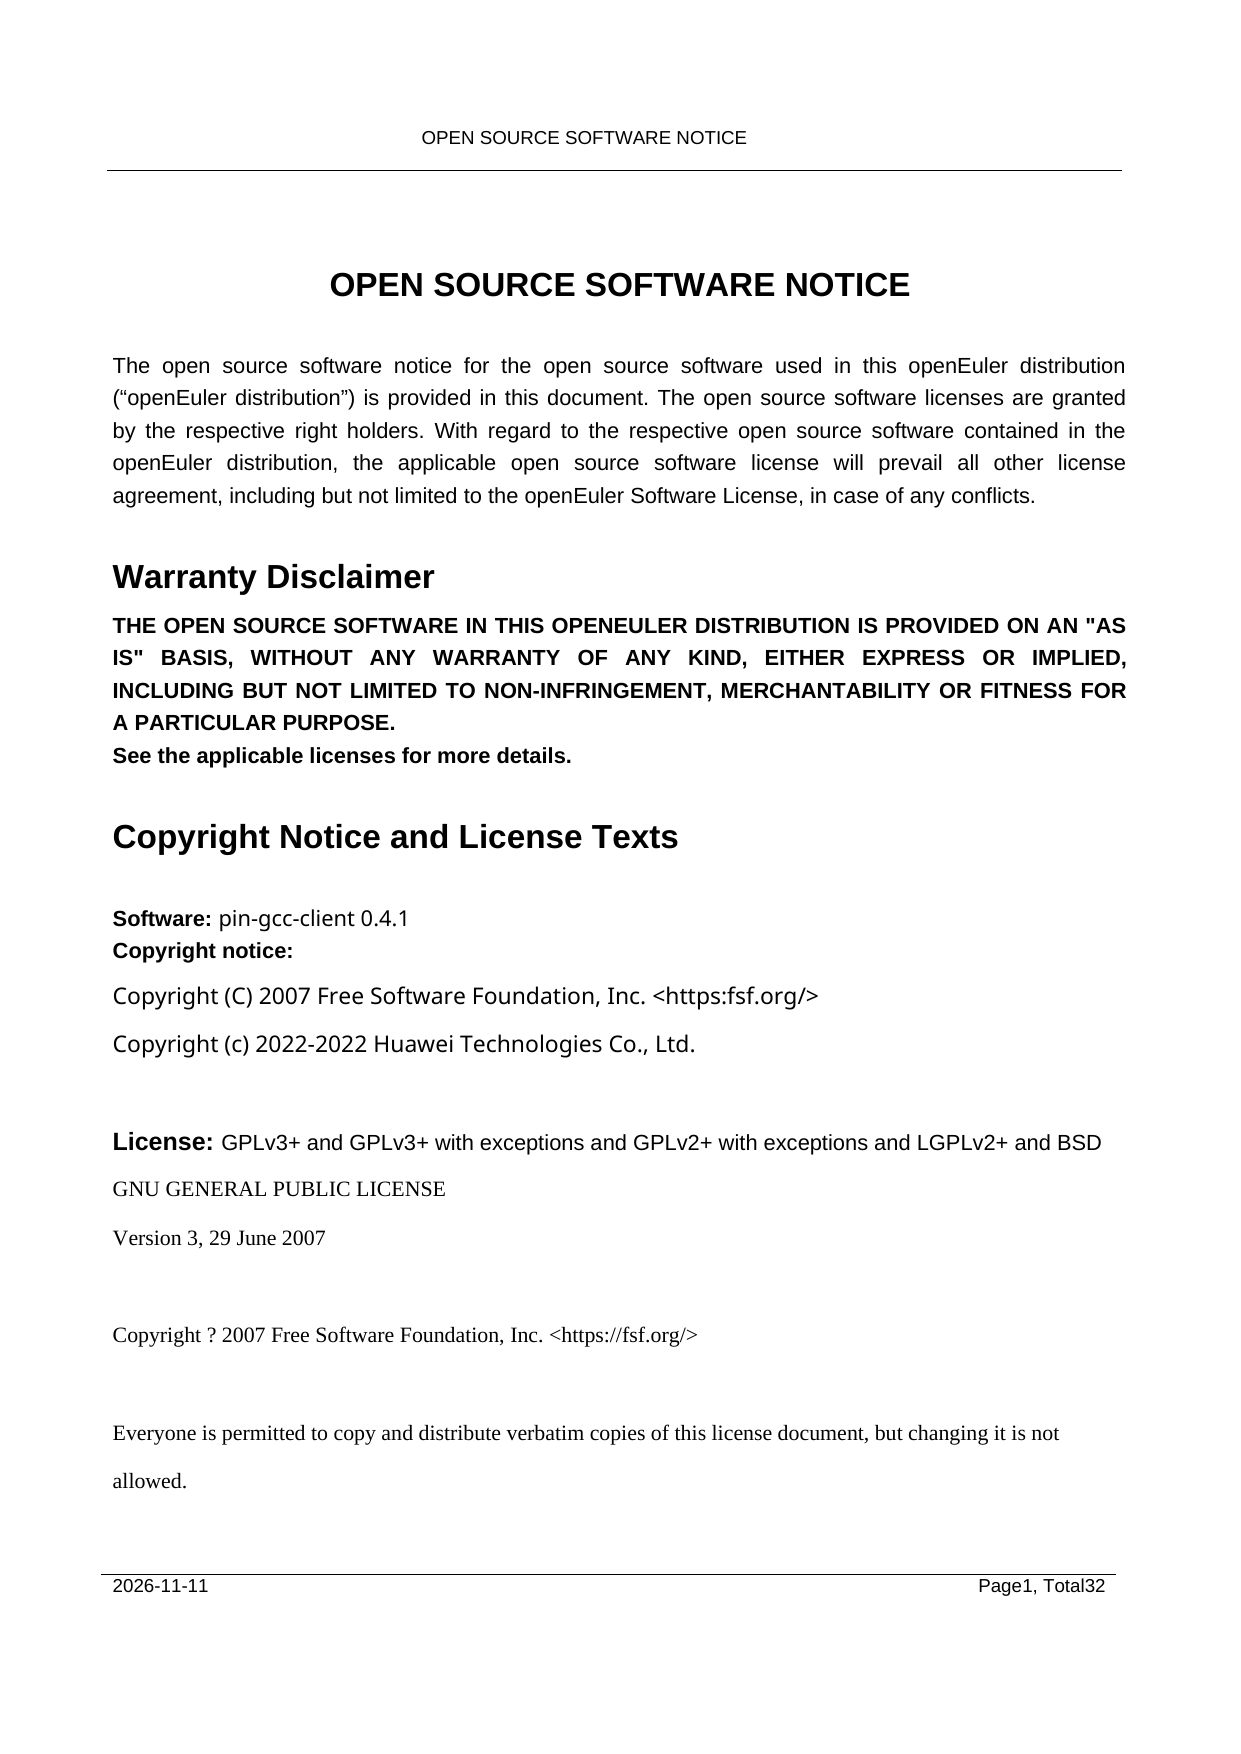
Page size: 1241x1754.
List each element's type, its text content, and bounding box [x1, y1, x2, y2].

text Warranty Disclaimer [112, 544, 1128, 609]
text Copyright notice: [112, 934, 1128, 966]
text THE OPEN SOURCE SOFTWARE IN THIS OPENEULER DISTRIBUTION IS PROVIDED ON AN "AS IS" BASIS, WITHOUT ANY WARRANTY OF ANY KIND, EITHER EXPRESS OR IMPLIED, INCLUDING BUT NOT LIMITED TO NON-INFRINGEMENT, MERCHANTABILITY OR FITNESS FOR A PARTICULAR PURPOSE. See the applicable licenses for more details. [112, 609, 1128, 771]
text Software: pin-gcc-client 0.4.1 [112, 901, 1128, 934]
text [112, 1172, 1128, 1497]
text OPEN SOURCE SOFTWARE NOTICE [112, 251, 1128, 316]
text License: GPLv3+ and GPLv3+ with exceptions and GPLv2+ with exceptions and LGPLv2+ and BSD [112, 1125, 1128, 1158]
text Copyright Notice and License Texts [112, 804, 1128, 869]
text The open source software notice for the open source software used in this openEuler distribution (“openEuler distribution”) is provided in this document. The open source software licenses are granted by the respective right holders. With regard to the respective open source software contained in the openEuler distribution, the applicable open source software license will prevail all other license agreement, including but not limited to the openEuler Software License, in case of any conflicts. [112, 349, 1128, 511]
text Copyright (C) 2007 Free Software Foundation, Inc. <https:fsf.org/> Copyright (c) 2022-2022 Huawei Technologies Co., Ltd. [112, 979, 1128, 1109]
